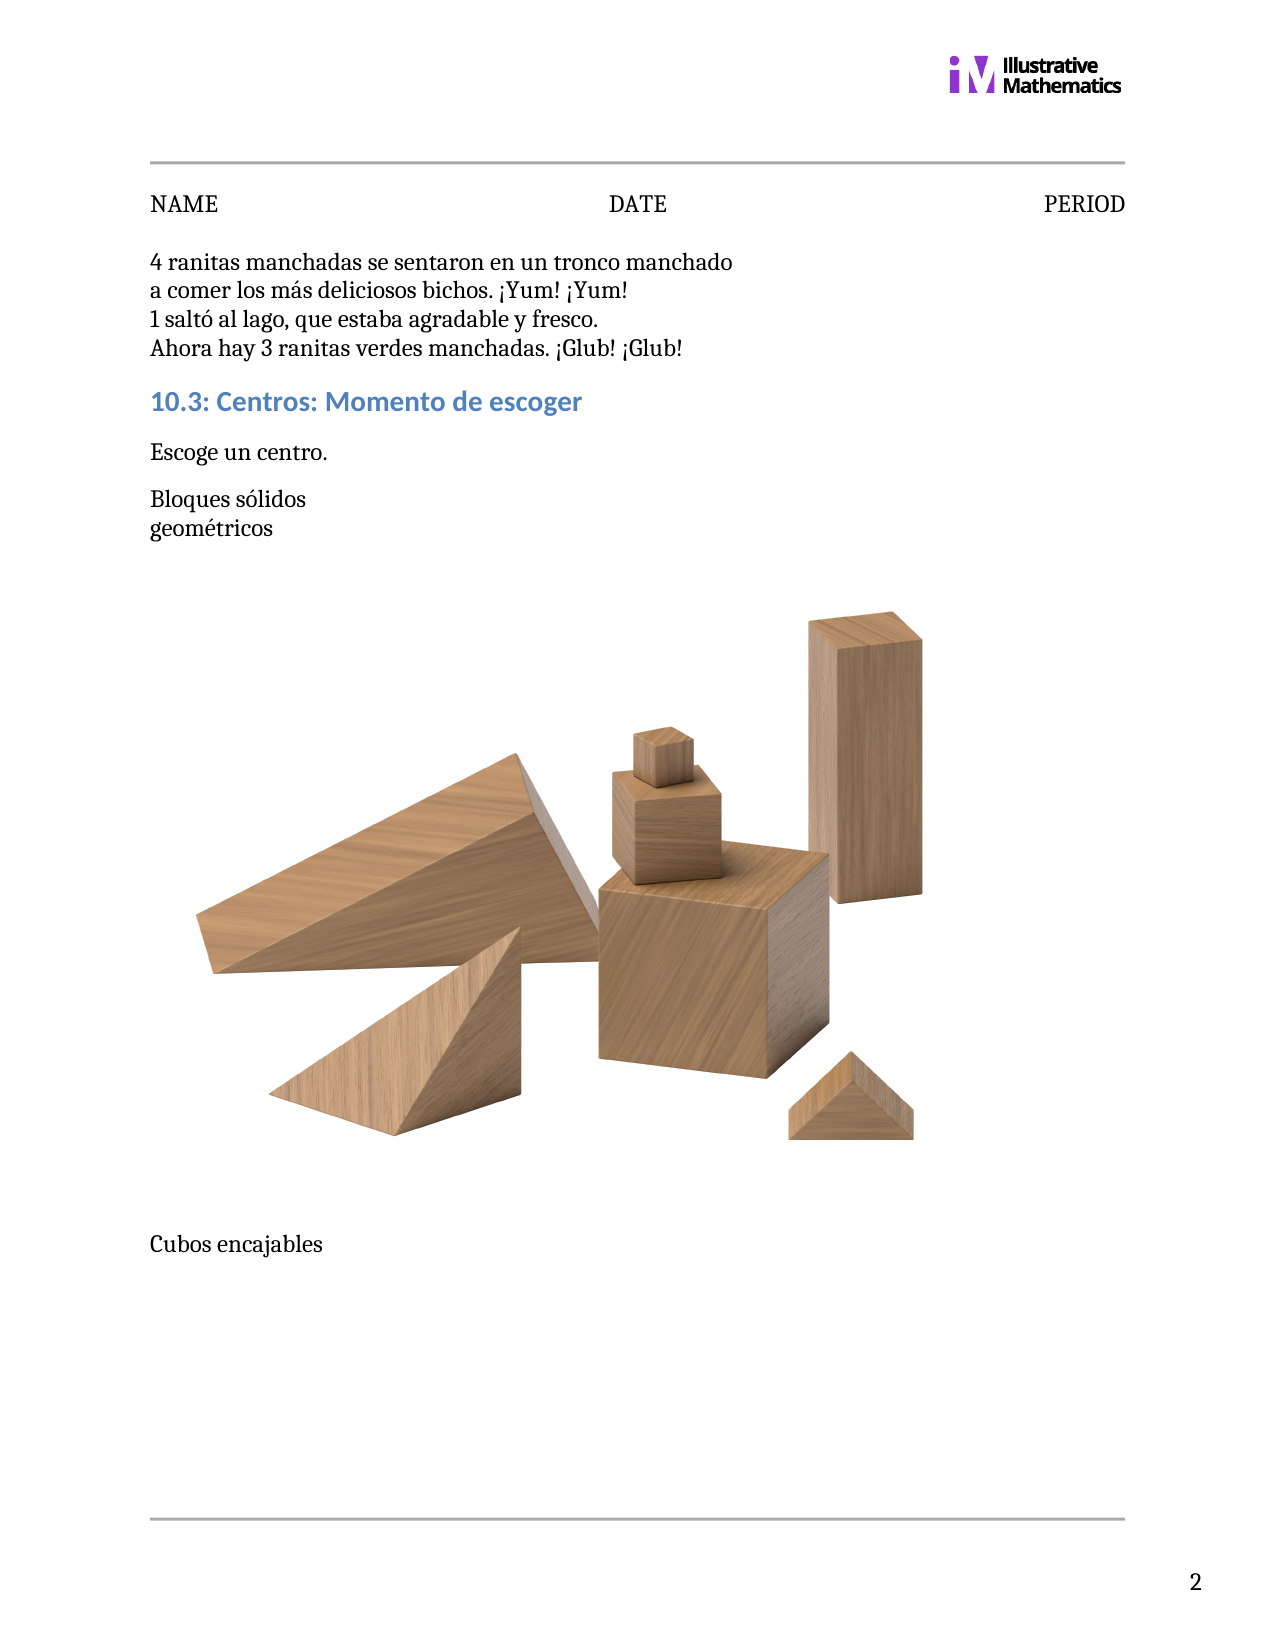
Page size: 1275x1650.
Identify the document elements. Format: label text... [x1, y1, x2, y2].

subtitle 10.3: Centros: Momento de escoger [150, 383, 1125, 419]
text Bloques sólidos geométricos [150, 485, 1125, 543]
text Cubos encajables [150, 1230, 1125, 1259]
picture [168, 561, 1144, 1212]
text Escoge un centro. [150, 438, 1125, 466]
text 4 ranitas manchadas se sentaron en un tronco manchado a comer los más deliciosos bichos. ¡Yum! ¡Yum! 1 saltó al lago, que estaba agradable y fresco. Ahora hay 3 ranitas verdes manchadas. ¡Glub! ¡Glub! [150, 247, 1125, 362]
picture [949, 55, 1121, 93]
